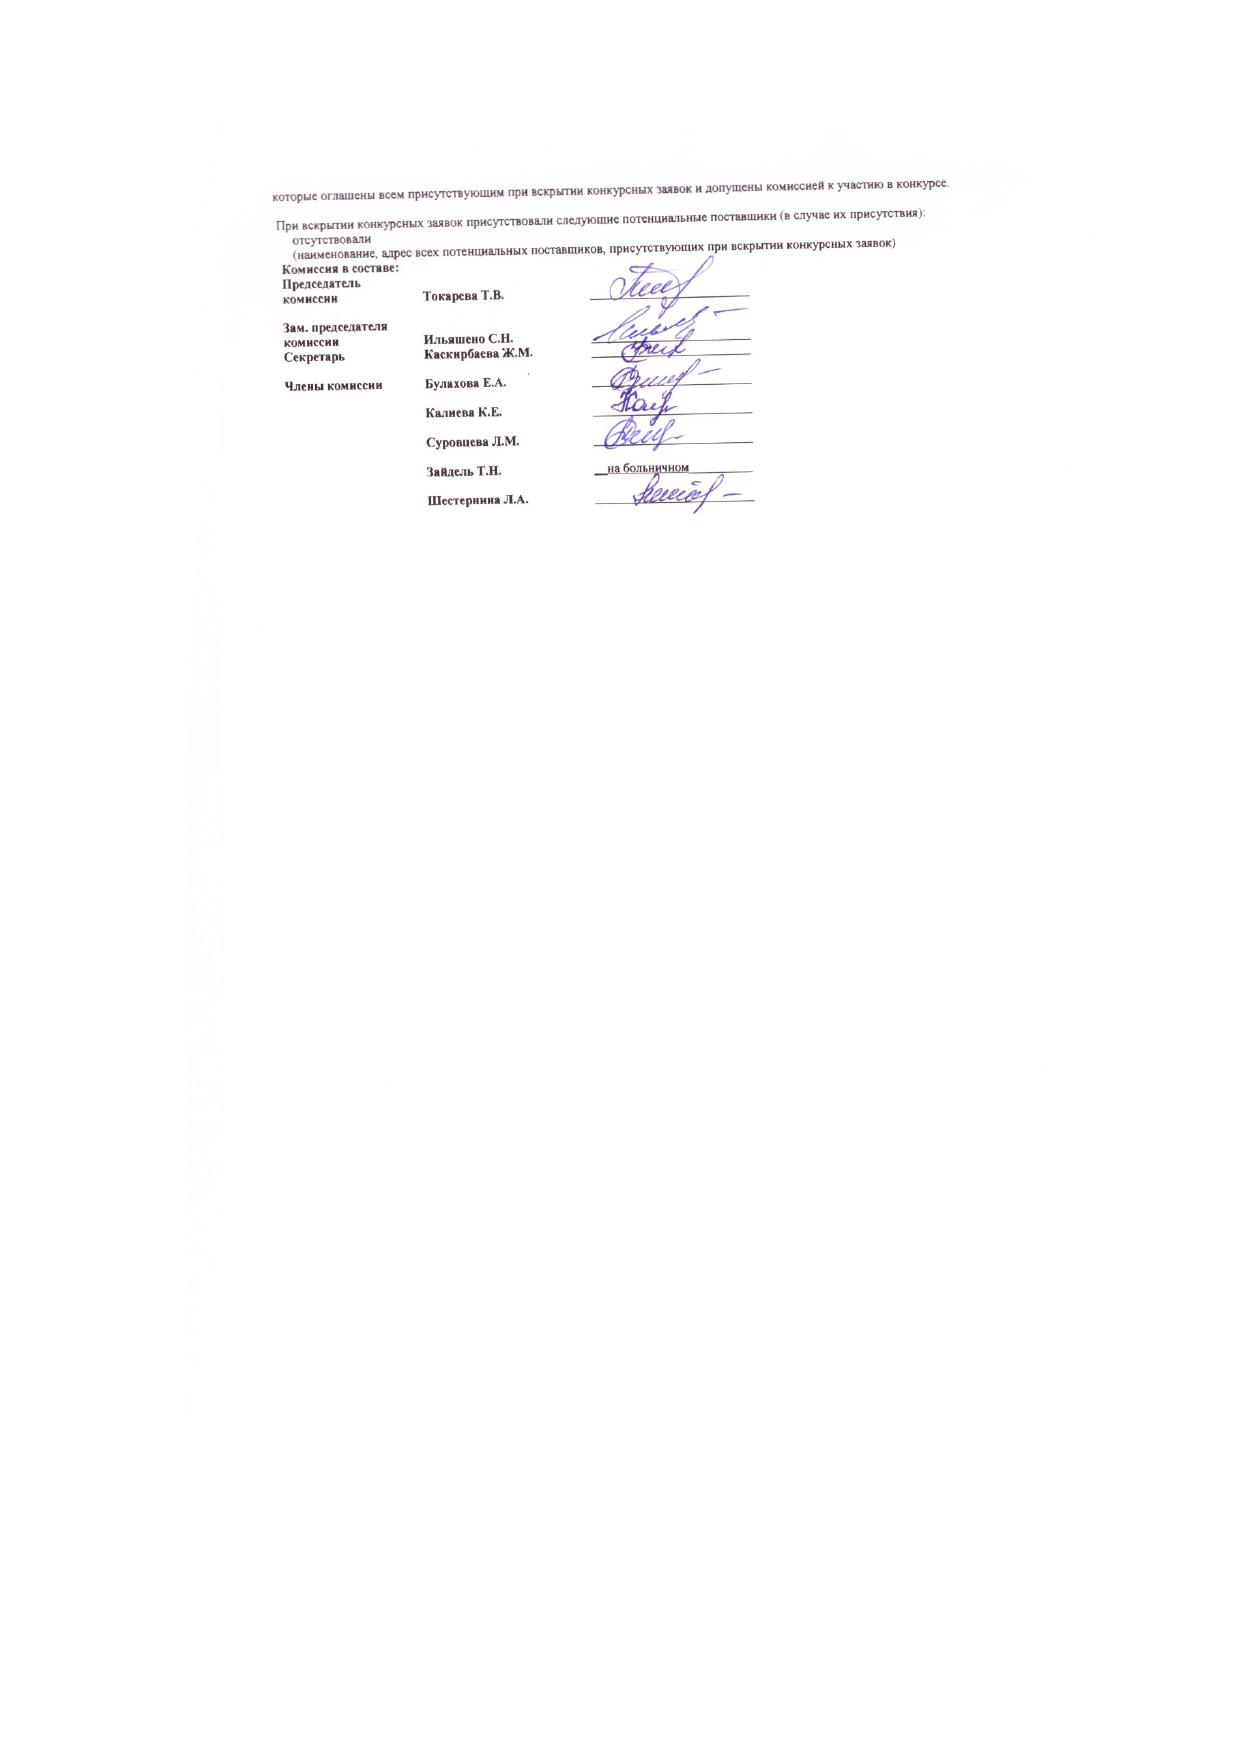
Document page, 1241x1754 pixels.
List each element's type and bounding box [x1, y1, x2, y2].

picture [177, 118, 1152, 1458]
